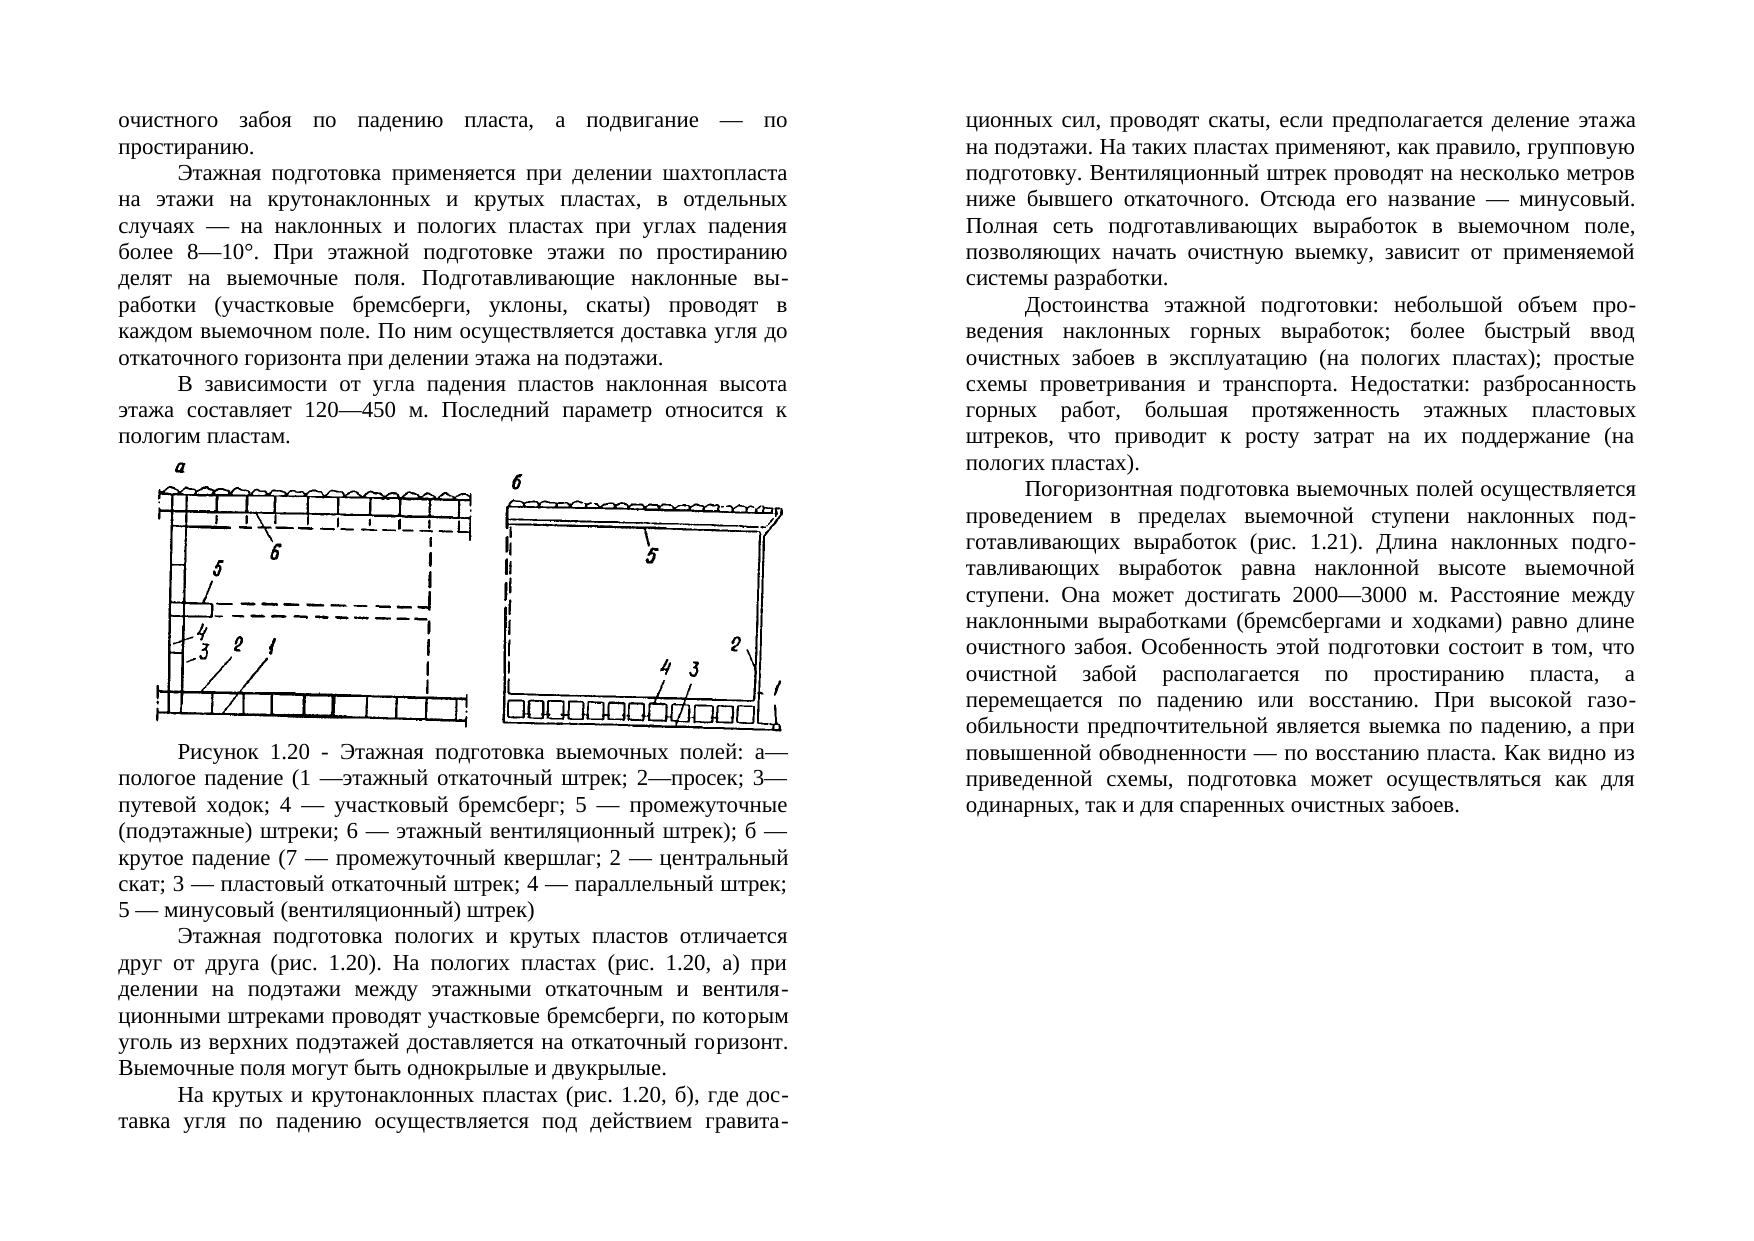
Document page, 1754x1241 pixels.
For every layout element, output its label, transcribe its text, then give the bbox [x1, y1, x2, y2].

text Этажная подготовка пологих и крутых пластов отличается друг от друга (рис. 1.20). На пологих пластах (рис. 1.20, а) при делении на подэтажи между этажными откаточным и вентиляционными штреками проводят участковые бремсберги, по которым уголь из верхних подэтажей доставляется на откаточный горизонт. Выемочные поля могут быть однокрылые и двукрылые. [118, 923, 788, 1081]
text Рисунок 1.20 - Этажная подготовка выемочных полей: а—пологое падение (1 —этажный откаточный штрек; 2—просек; 3—путевой ходок; 4 — участковый бремсберг; 5 — промежуточные (подэтажные) штреки; 6 — этажный вентиляционный штрек); б — крутое падение (7 — промежуточный квершлаг; 2 — центральный скат; 3 — пластовый откаточный штрек; 4 — параллельный штрек; 5 — минусовый (вентиляционный) штрек) [118, 738, 788, 923]
text Достоинства этажной подготовки: небольшой объем проведения наклонных горных выработок; более быстрый ввод очистных забоев в эксплуатацию (на пологих пластах); простые схемы проветривания и транспорта. Недостатки: разбросанность горных работ, большая протяженность этажных пластовых штреков, что приводит к росту затрат на их поддержание (на пологих пластах). [966, 291, 1636, 475]
picture [118, 448, 787, 738]
text В зависимости от угла падения пластов наклонная высота этажа составляет 120—450 м. Последний параметр относится к пологим пластам. [118, 370, 788, 449]
text На крутых и крутонаклонных пластах (рис. 1.20, б), где доставка угля по падению осуществляется под действием гравитационных сил, проводят скаты, если предполагается деление этажа на подэтажи. На таких пластах применяют, как правило, групповую подготовку. Вентиляционный штрек проводят на несколько метров ниже бывшего откаточного. Отсюда его название — минусовый. Полная сеть подготавливающих выработок в выемочном поле, позволяющих начать очистную выемку, зависит от применяемой системы разработки. [966, 106, 1636, 291]
text Этажная подготовка применяется при делении шахтопласта на этажи на крутонаклонных и крутых пластах, в отдельных случаях — на наклонных и пологих пластах при углах падения более 8—10°. При этажной подготовке этажи по простиранию делят на выемочные поля. Подготавливающие наклонные выработки (участковые бремсберги, уклоны, скаты) проводят в каждом выемочном поле. По ним осуществляется доставка угля до откаточного горизонта при делении этажа на подэтажи. [118, 159, 788, 370]
text Особенностью панельной подготовки является расположение очистного забоя по падению пласта, а подвигание — по простиранию. [118, 106, 788, 159]
text Погоризонтная подготовка выемочных полей осуществляется проведением в пределах выемочной ступени наклонных подготавливающих выработок (рис. 1.21). Длина наклонных подготавливающих выработок равна наклонной высоте выемочной ступени. Она может достигать 2000—3000 м. Расстояние между наклонными выработками (бремсбергами и ходками) равно длине очистного забоя. Особенность этой подготовки состоит в том, что очистной забой располагается по простиранию пласта, а перемещается по падению или восстанию. При высокой газообильности предпочтительной является выемка по падению, а при повышенной обводненности — по восстанию пласта. Как видно из приведенной схемы, подготовка может осуществляться как для одинарных, так и для спаренных очистных забоев. [966, 475, 1636, 818]
text На крутых и крутонаклонных пластах (рис. 1.20, б), где доставка угля по падению осуществляется под действием гравитационных сил, проводят скаты, если предполагается деление этажа на подэтажи. На таких пластах применяют, как правило, групповую подготовку. Вентиляционный штрек проводят на несколько метров ниже бывшего откаточного. Отсюда его название — минусовый. Полная сеть подготавливающих выработок в выемочном поле, позволяющих начать очистную выемку, зависит от применяемой системы разработки. [118, 1081, 788, 1133]
